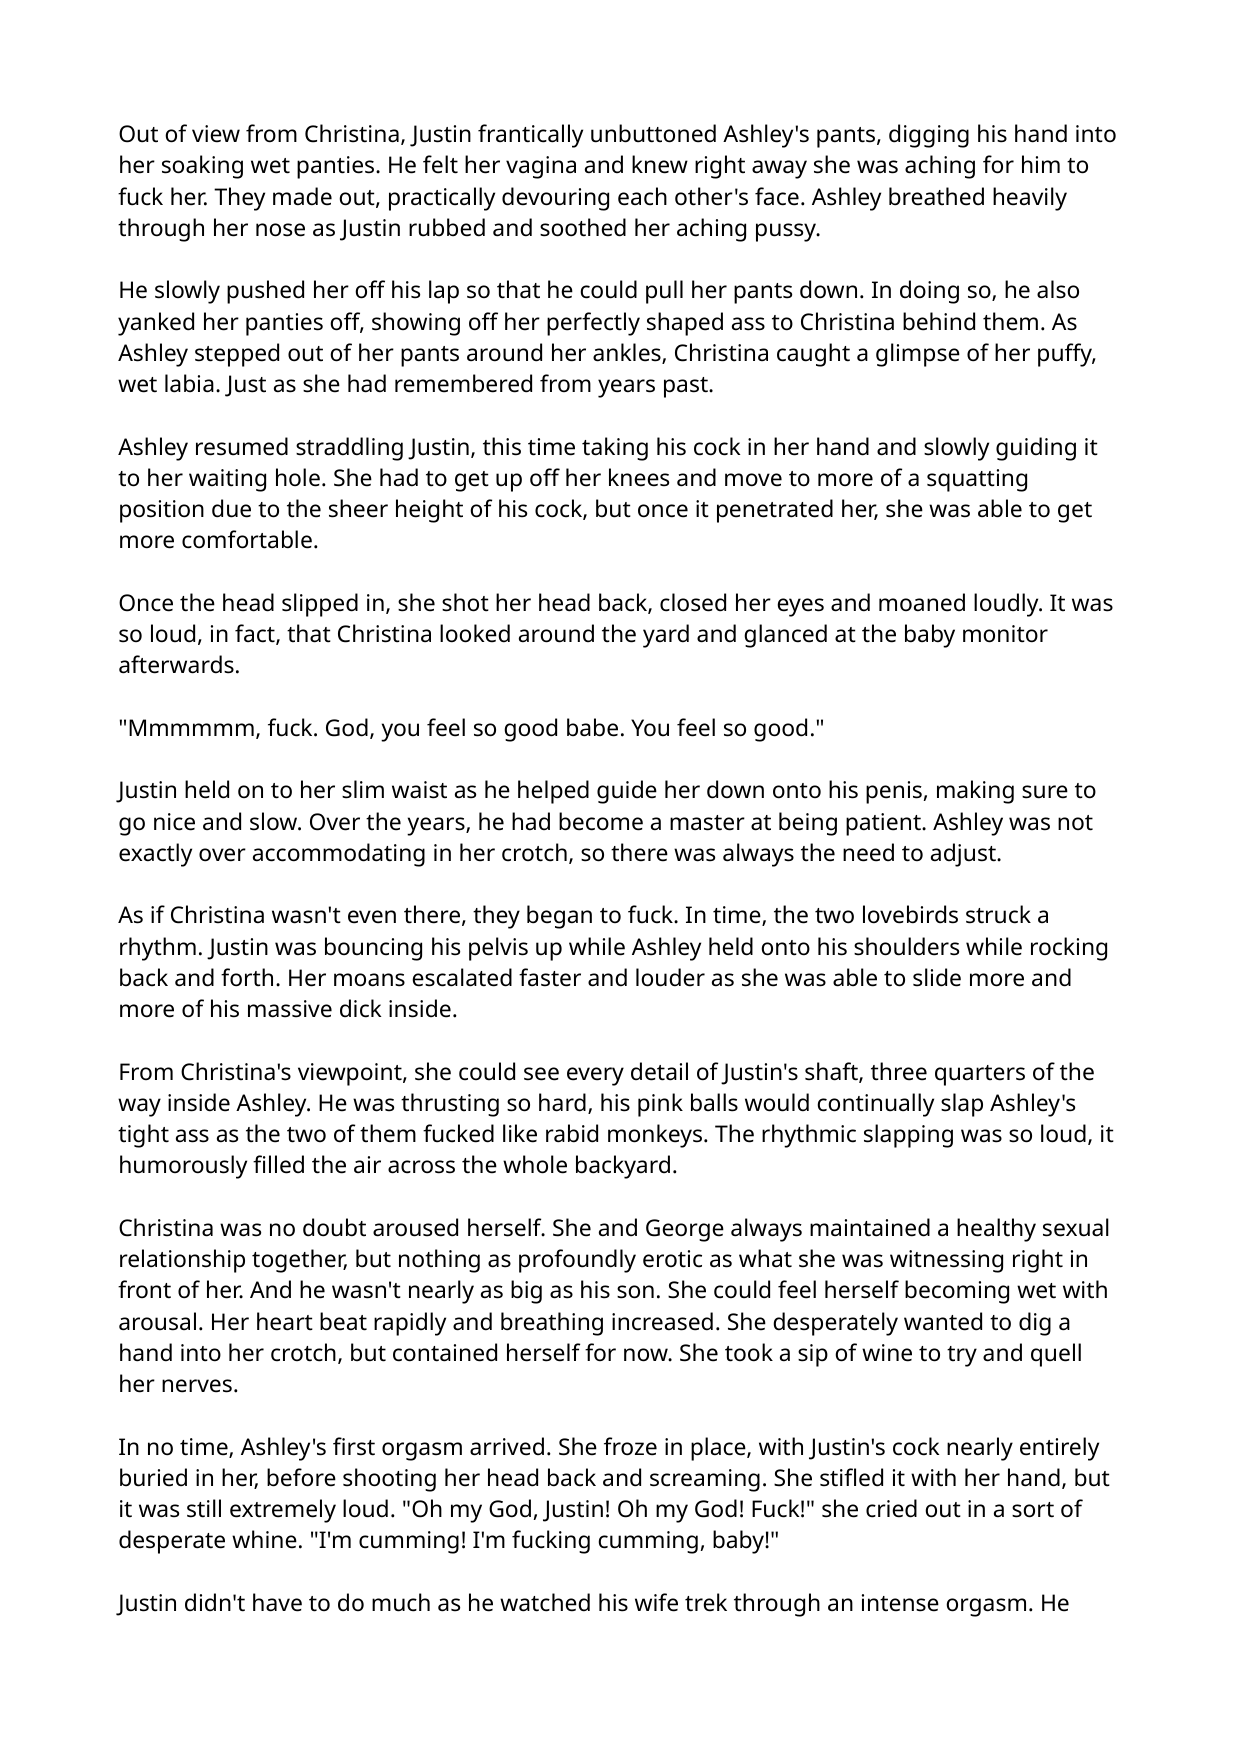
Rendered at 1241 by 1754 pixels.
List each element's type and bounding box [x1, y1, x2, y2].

text [118, 118, 1122, 1618]
